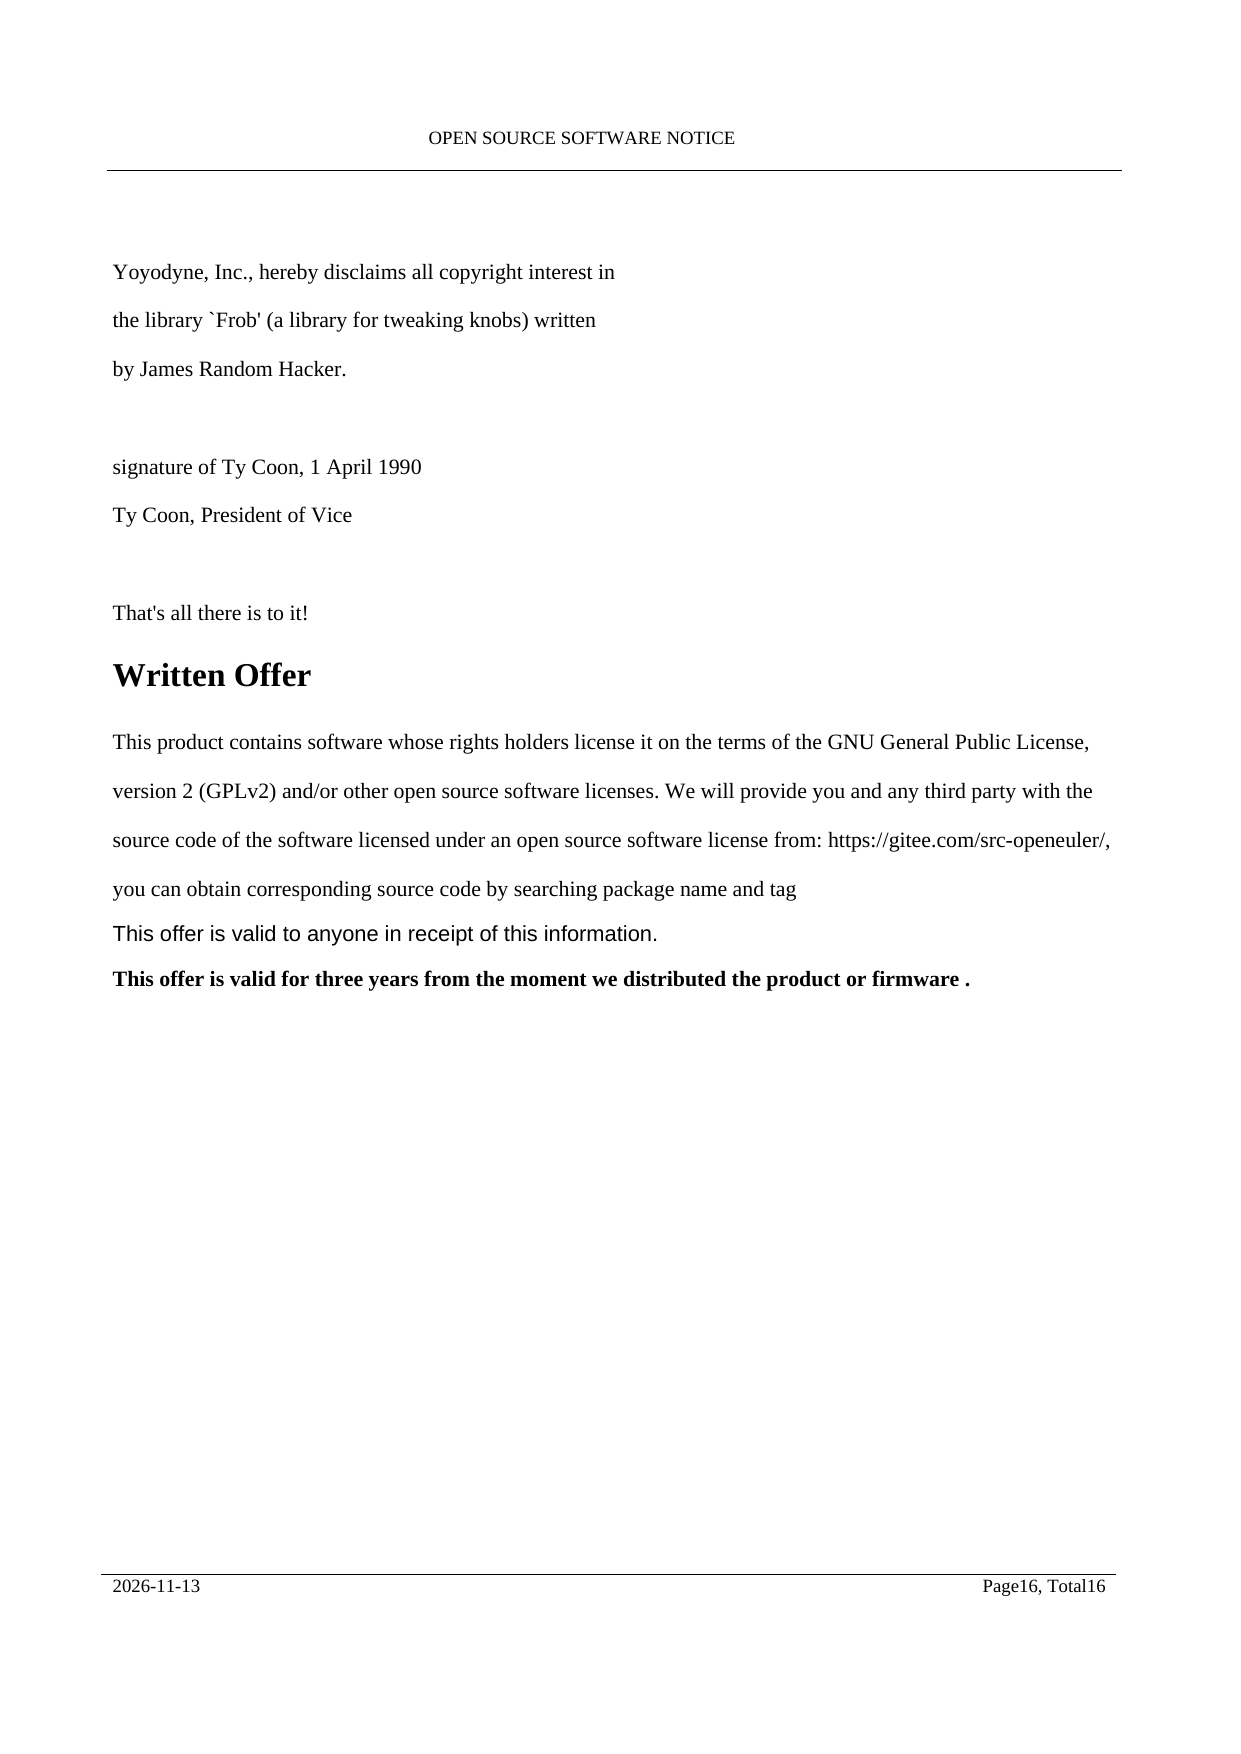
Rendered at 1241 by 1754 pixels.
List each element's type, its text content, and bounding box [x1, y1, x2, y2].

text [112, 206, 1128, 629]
text This product contains software whose rights holders license it on the terms of the GNU General Public License, version 2 (GPLv2) and/or other open source software licenses. We will provide you and any third party with the source code of the software licensed under an open source software license from: https://gitee.com/src-openeuler/, you can obtain corresponding source code by searching package name and tag [112, 726, 1128, 904]
text This offer is valid for three years from the moment we distributed the product or firmware . [112, 962, 1128, 994]
text This offer is valid to anyone in receipt of this information. [112, 917, 1128, 949]
text Written Offer [112, 641, 1128, 706]
